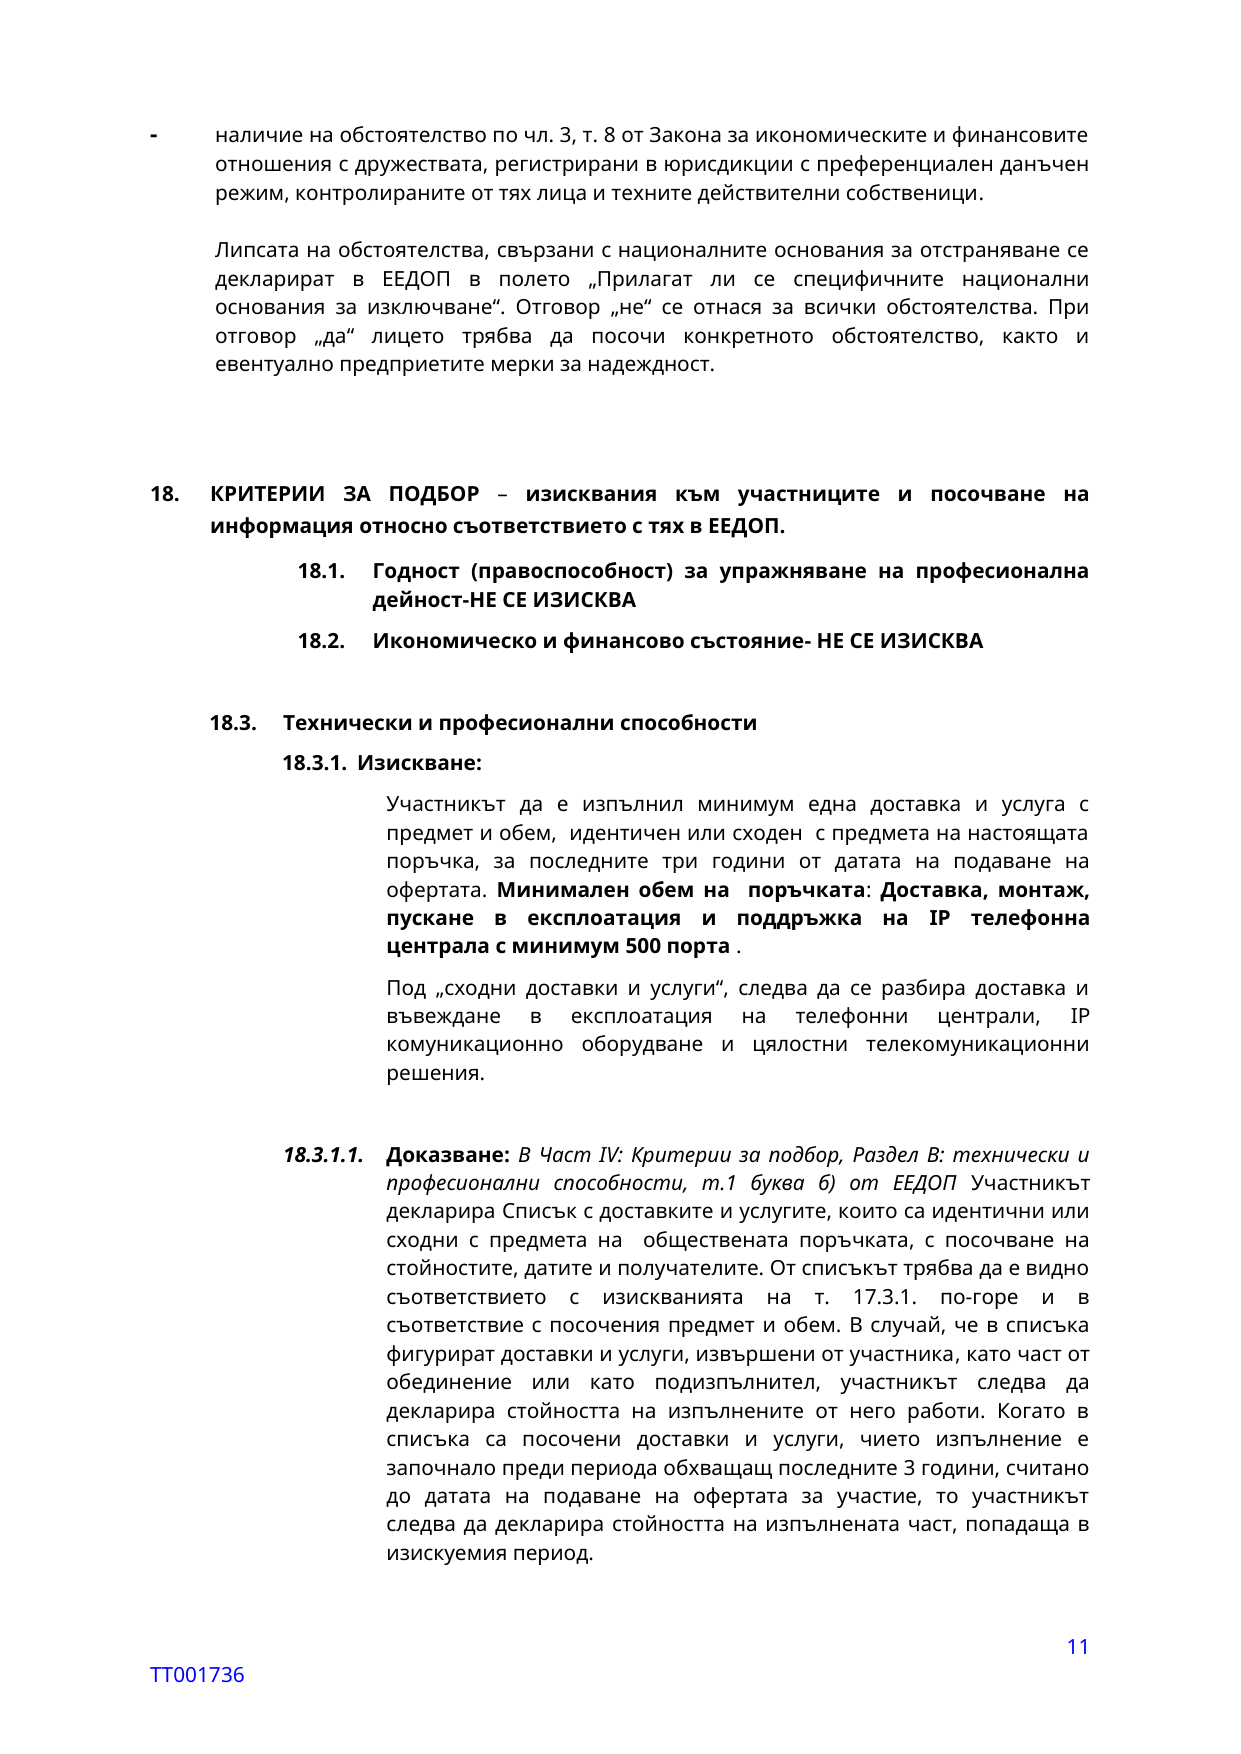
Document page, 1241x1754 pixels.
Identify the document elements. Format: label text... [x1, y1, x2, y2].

list Годност (правоспособност) за упражняване на професионална дейност-НЕ СЕ ИЗИСКВА [297, 556, 1090, 613]
list КРИТЕРИИ ЗА ПОДБОР – изисквания към участниците и посочване на информация относно съответствието с тях в ЕЕДОП. [150, 479, 1090, 540]
text Участникът да е изпълнил минимум една доставка и услуга с предмет и обем, идентичен или сходен с предмета на настоящата поръчка, за последните три години от датата на подаване на офертата. Минимален обем на поръчката: Доставка, монтаж, пускане в експлоатация и поддръжка на IP телефонна централа с минимум 500 порта . [386, 789, 1090, 960]
list наличие на обстоятелство по чл. 3, т. 8 от Закона за икономическите и финансовите отношения с дружествата, регистрирани в юрисдикции с преференциален данъчен режим, контролираните от тях лица и техните действителни собственици. [150, 118, 1090, 206]
list Изискване: [282, 748, 1090, 777]
list Доказване: В Част IV: Критерии за подбор, Раздел В: технически и професионални способности, т.1 буква б) от ЕЕДОП Участникът декларира Списък с доставките и услугите, които са идентични или сходни с предмета на обществената поръчката, с посочване на стойностите, датите и получателите. От списъкът трябва да е видно съответствието с изискванията на т. 17.3.1. по-горе и в съответствие с посочения предмет и обем. В случай, че в списъка фигурират доставки и услуги, извършени от участника, като част от обединение или като подизпълнител, участникът следва да декларира стойността на изпълнените от него работи. Когато в списъка са посочени доставки и услуги, чието изпълнение е започнало преди периода обхващащ последните 3 години, считано до датата на подаване на офертата за участие, то участникът следва да декларира стойността на изпълнената част, попадаща в изискуемия период. [283, 1140, 1090, 1566]
list Икономическо и финансово състояние- НЕ СЕ ИЗИСКВА [297, 626, 1090, 654]
text Липсата на обстоятелства, свързани с националните основания за отстраняване се декларират в ЕЕДОП в полето „Прилагат ли се специфичните национални основания за изключване“. Отговор „не“ се отнася за всички обстоятелства. При отговор „да“ лицето трябва да посочи конкретното обстоятелство, както и евентуално предприетите мерки за надеждност. [215, 236, 1090, 378]
text Под „сходни доставки и услуги“, следва да се разбира доставка и въвеждане в експлоатация на телефонни централи, IP комуникационно оборудване и цялостни телекомуникационни решения. [386, 973, 1090, 1086]
list Технически и професионални способности [209, 708, 1090, 736]
